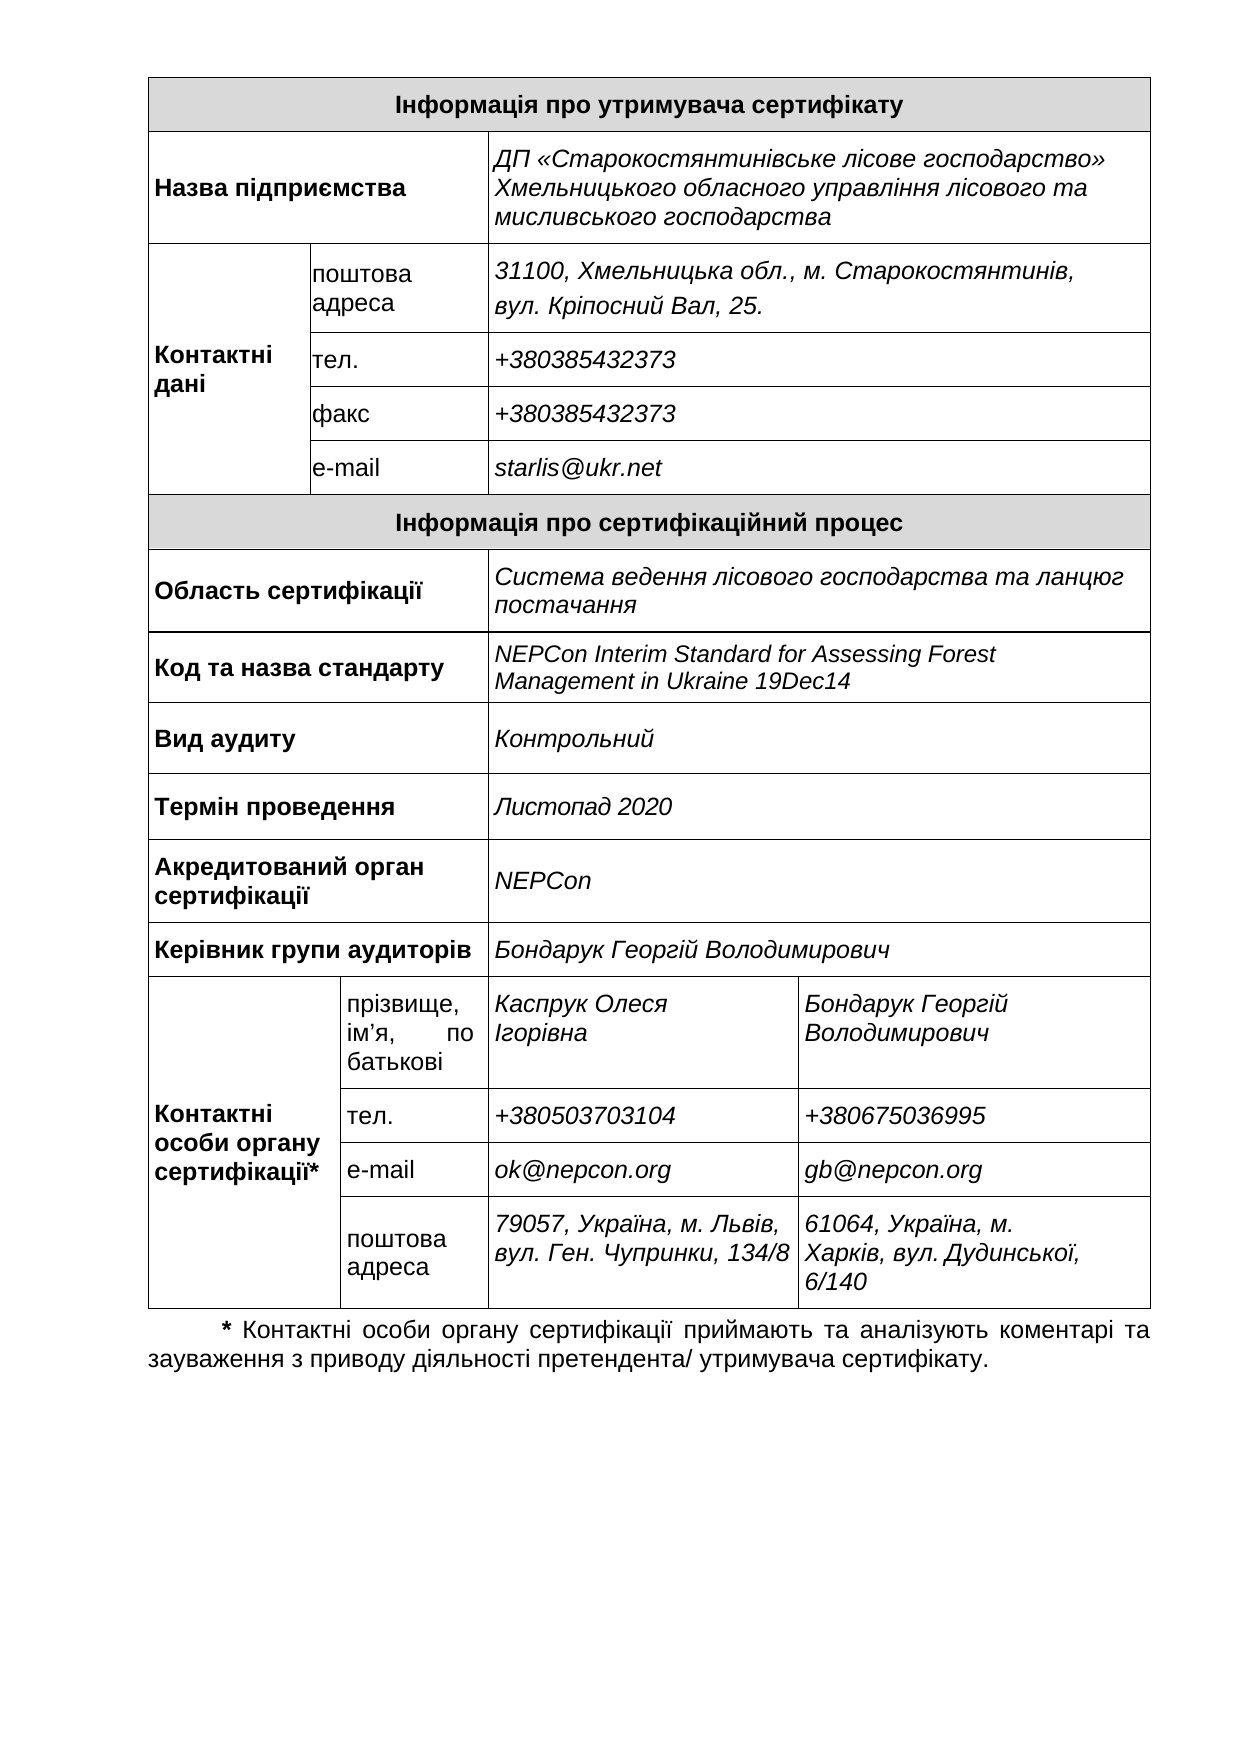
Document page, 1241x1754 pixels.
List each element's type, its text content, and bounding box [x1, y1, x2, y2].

table_cell Контрольний [489, 703, 1150, 773]
table_cell Контактні дані [149, 244, 310, 494]
table_cell Система ведення лісового господарства та ланцюг постачання [489, 550, 1150, 631]
table_cell тел. [341, 1089, 488, 1142]
text * Контактні особи органу сертифікації приймають та аналізують коментарі та зауваження з приводу діяльності претендента/ утримувача сертифікату. [148, 1315, 1152, 1373]
table_cell тел. [311, 333, 488, 386]
table_cell ДП «Старокостянтинівське лісове господарство» Хмельницького обласного управління лісового та мисливського господарства [489, 132, 1150, 243]
table_cell Вид аудиту [149, 703, 488, 773]
table_cell Бондарук Георгій Володимирович [489, 923, 1150, 976]
table_cell NEPCon [489, 840, 1150, 922]
table_cell Назва підприємства [149, 132, 488, 243]
table_cell Бондарук Георгій Володимирович [799, 977, 1150, 1087]
table_cell 79057, Україна, м. Львів, вул. Ген. Чупринки, 134/8 [489, 1197, 798, 1308]
table_header Інформація про утримувача сертифікату [149, 78, 1150, 131]
table_cell Каспрук Олеся Ігорівна [489, 977, 798, 1087]
table_cell прізвище, ім’я, по батькові [341, 977, 488, 1087]
table_cell Область сертифікації [149, 550, 488, 631]
table_cell +380385432373 [489, 333, 1150, 386]
table_cell поштова адреса [341, 1197, 488, 1308]
table_cell Код та назва стандарту [149, 633, 488, 702]
table_cell e-mail [341, 1143, 488, 1196]
table_cell Контактні особи органу сертифікації* [149, 977, 340, 1308]
table_cell Акредитований орган сертифікації [149, 840, 488, 922]
table_cell e-mail [311, 441, 488, 494]
table_cell поштова адреса [311, 244, 488, 332]
table_cell Листопад 2020 [489, 774, 1150, 839]
table_cell starlis@ukr.net [489, 441, 1150, 494]
table_cell Керівник групи аудиторів [149, 923, 488, 976]
table_cell +380385432373 [489, 387, 1150, 440]
table_cell gb@nepcon.org [799, 1143, 1150, 1196]
table_cell +380503703104 [489, 1089, 798, 1142]
table_cell NEPCon Interim Standard for Assessing Forest Management in Ukraine 19Dec14 [489, 633, 1150, 702]
table_cell +380675036995 [799, 1089, 1150, 1142]
table_cell Інформація про сертифікаційний процес [149, 495, 1150, 548]
table_cell Термін проведення [149, 774, 488, 839]
table_cell 31100, Хмельницька обл., м. Старокостянтинів, вул. Кріпосний Вал, 25. [489, 244, 1150, 332]
table_cell 61064, Україна, м. Харків, вул. Дудинської, 6/140 [799, 1197, 1150, 1308]
table_cell факс [311, 387, 488, 440]
table_cell ok@nepcon.org [489, 1143, 798, 1196]
